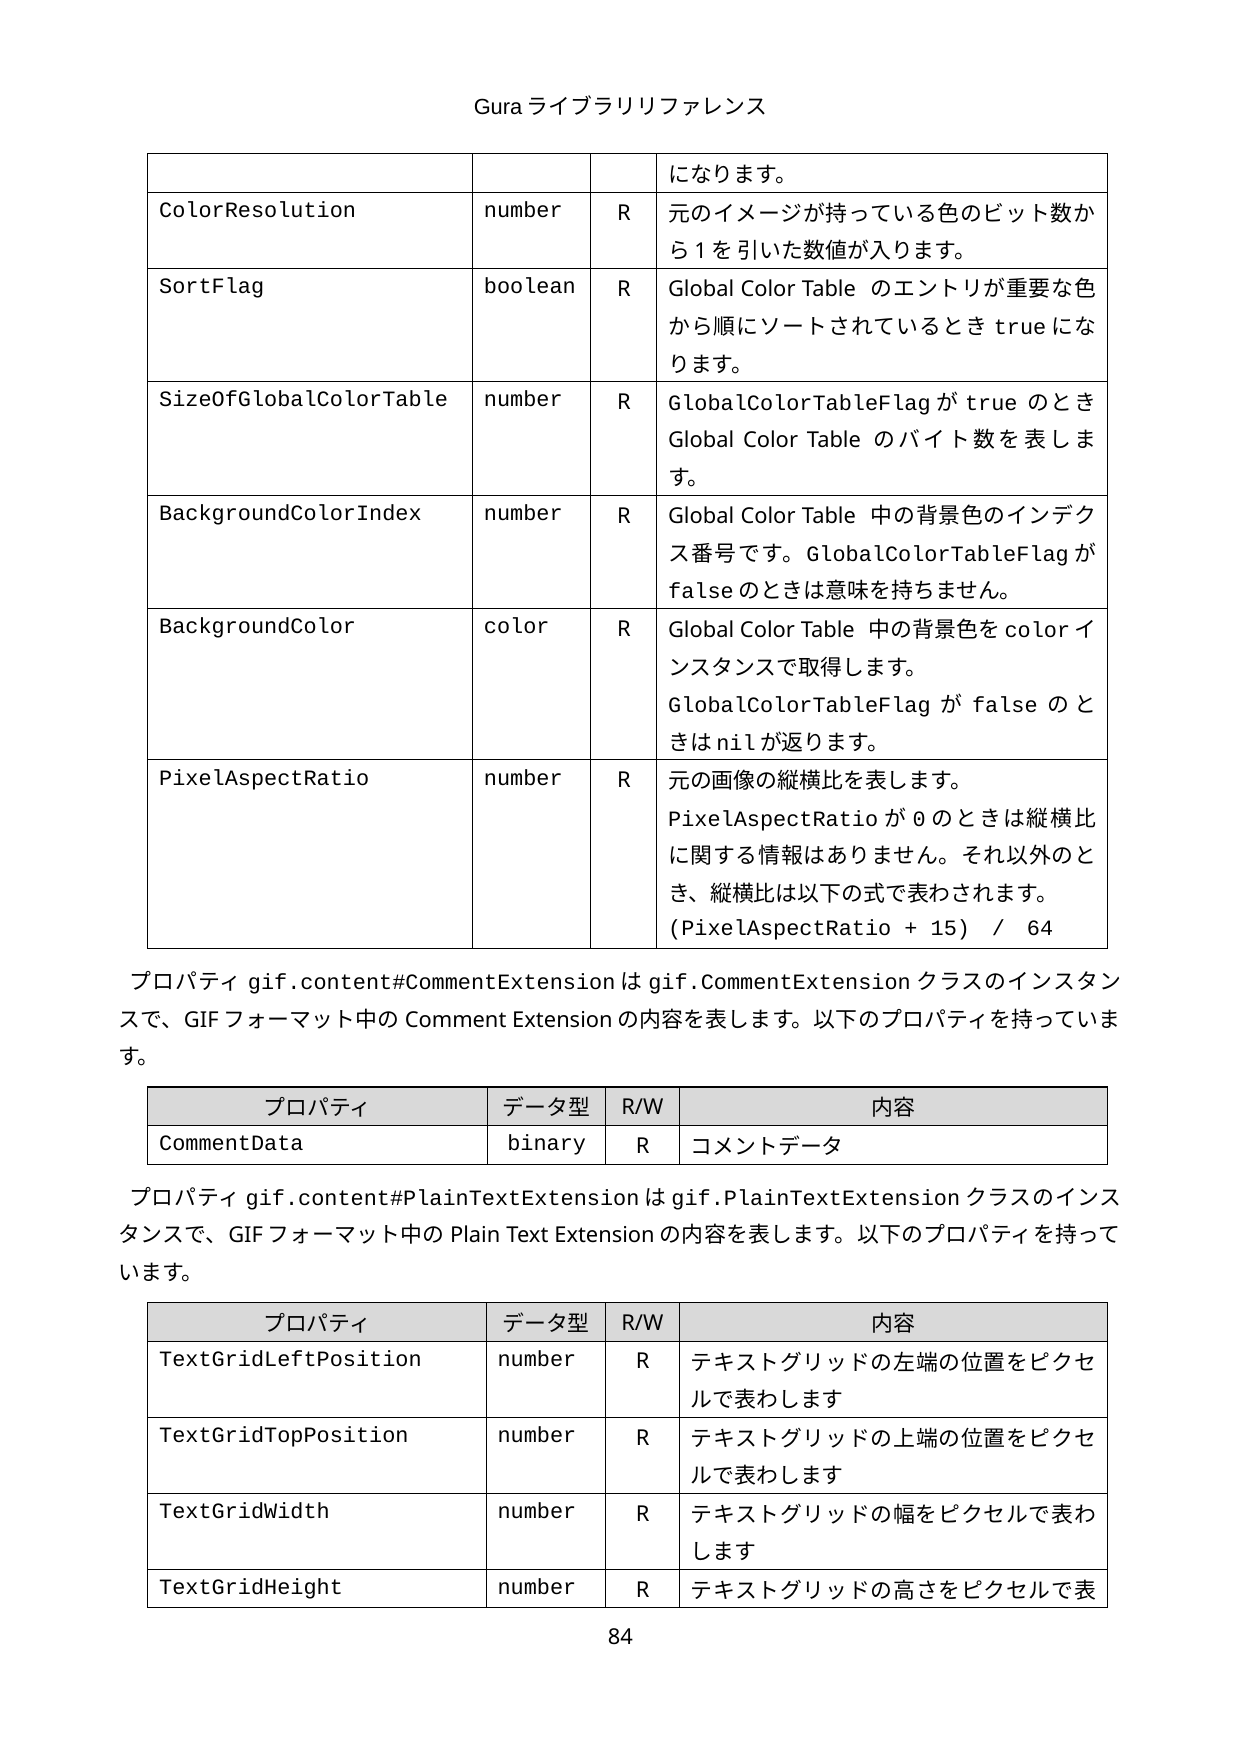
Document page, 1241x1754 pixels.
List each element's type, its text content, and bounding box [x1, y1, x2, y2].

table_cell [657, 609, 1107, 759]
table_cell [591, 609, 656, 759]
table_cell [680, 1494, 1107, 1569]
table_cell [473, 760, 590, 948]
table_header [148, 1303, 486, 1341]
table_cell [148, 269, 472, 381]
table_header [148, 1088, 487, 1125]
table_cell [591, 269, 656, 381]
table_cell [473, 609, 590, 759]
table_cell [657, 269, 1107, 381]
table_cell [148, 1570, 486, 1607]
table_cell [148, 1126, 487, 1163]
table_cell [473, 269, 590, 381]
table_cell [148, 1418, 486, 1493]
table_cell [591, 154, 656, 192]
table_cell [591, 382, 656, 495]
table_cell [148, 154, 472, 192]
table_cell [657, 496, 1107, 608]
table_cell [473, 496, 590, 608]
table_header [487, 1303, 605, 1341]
text プロパティgif.content#CommentExtensionはgif.CommentExtensionクラスのインスタンスで、GIFフォーマット中のComment Extensionの内容を表します。以下のプロパティを持っています。 [118, 961, 1122, 1074]
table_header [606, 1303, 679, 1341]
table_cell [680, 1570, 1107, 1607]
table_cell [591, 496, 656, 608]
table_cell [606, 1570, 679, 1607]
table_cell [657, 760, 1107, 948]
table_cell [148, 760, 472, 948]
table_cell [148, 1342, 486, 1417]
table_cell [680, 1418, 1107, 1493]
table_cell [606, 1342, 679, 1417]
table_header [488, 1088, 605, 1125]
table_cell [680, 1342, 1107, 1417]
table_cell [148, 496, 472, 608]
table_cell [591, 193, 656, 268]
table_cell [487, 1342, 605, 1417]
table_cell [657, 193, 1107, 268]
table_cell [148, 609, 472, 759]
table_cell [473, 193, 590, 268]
text プロパティgif.content#PlainTextExtensionはgif.PlainTextExtensionクラスのインスタンスで、GIFフォーマット中のPlain Text Extensionの内容を表します。以下のプロパティを持っています。 [118, 1177, 1122, 1289]
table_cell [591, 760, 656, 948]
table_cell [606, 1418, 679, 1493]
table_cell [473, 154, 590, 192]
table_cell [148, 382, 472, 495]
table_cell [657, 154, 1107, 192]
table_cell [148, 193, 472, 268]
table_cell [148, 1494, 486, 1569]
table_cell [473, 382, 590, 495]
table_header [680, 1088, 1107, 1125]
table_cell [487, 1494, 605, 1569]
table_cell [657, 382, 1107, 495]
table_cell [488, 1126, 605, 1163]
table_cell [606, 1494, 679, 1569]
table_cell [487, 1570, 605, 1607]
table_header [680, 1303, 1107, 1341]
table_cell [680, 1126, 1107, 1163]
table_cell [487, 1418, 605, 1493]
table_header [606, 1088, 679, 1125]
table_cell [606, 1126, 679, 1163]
